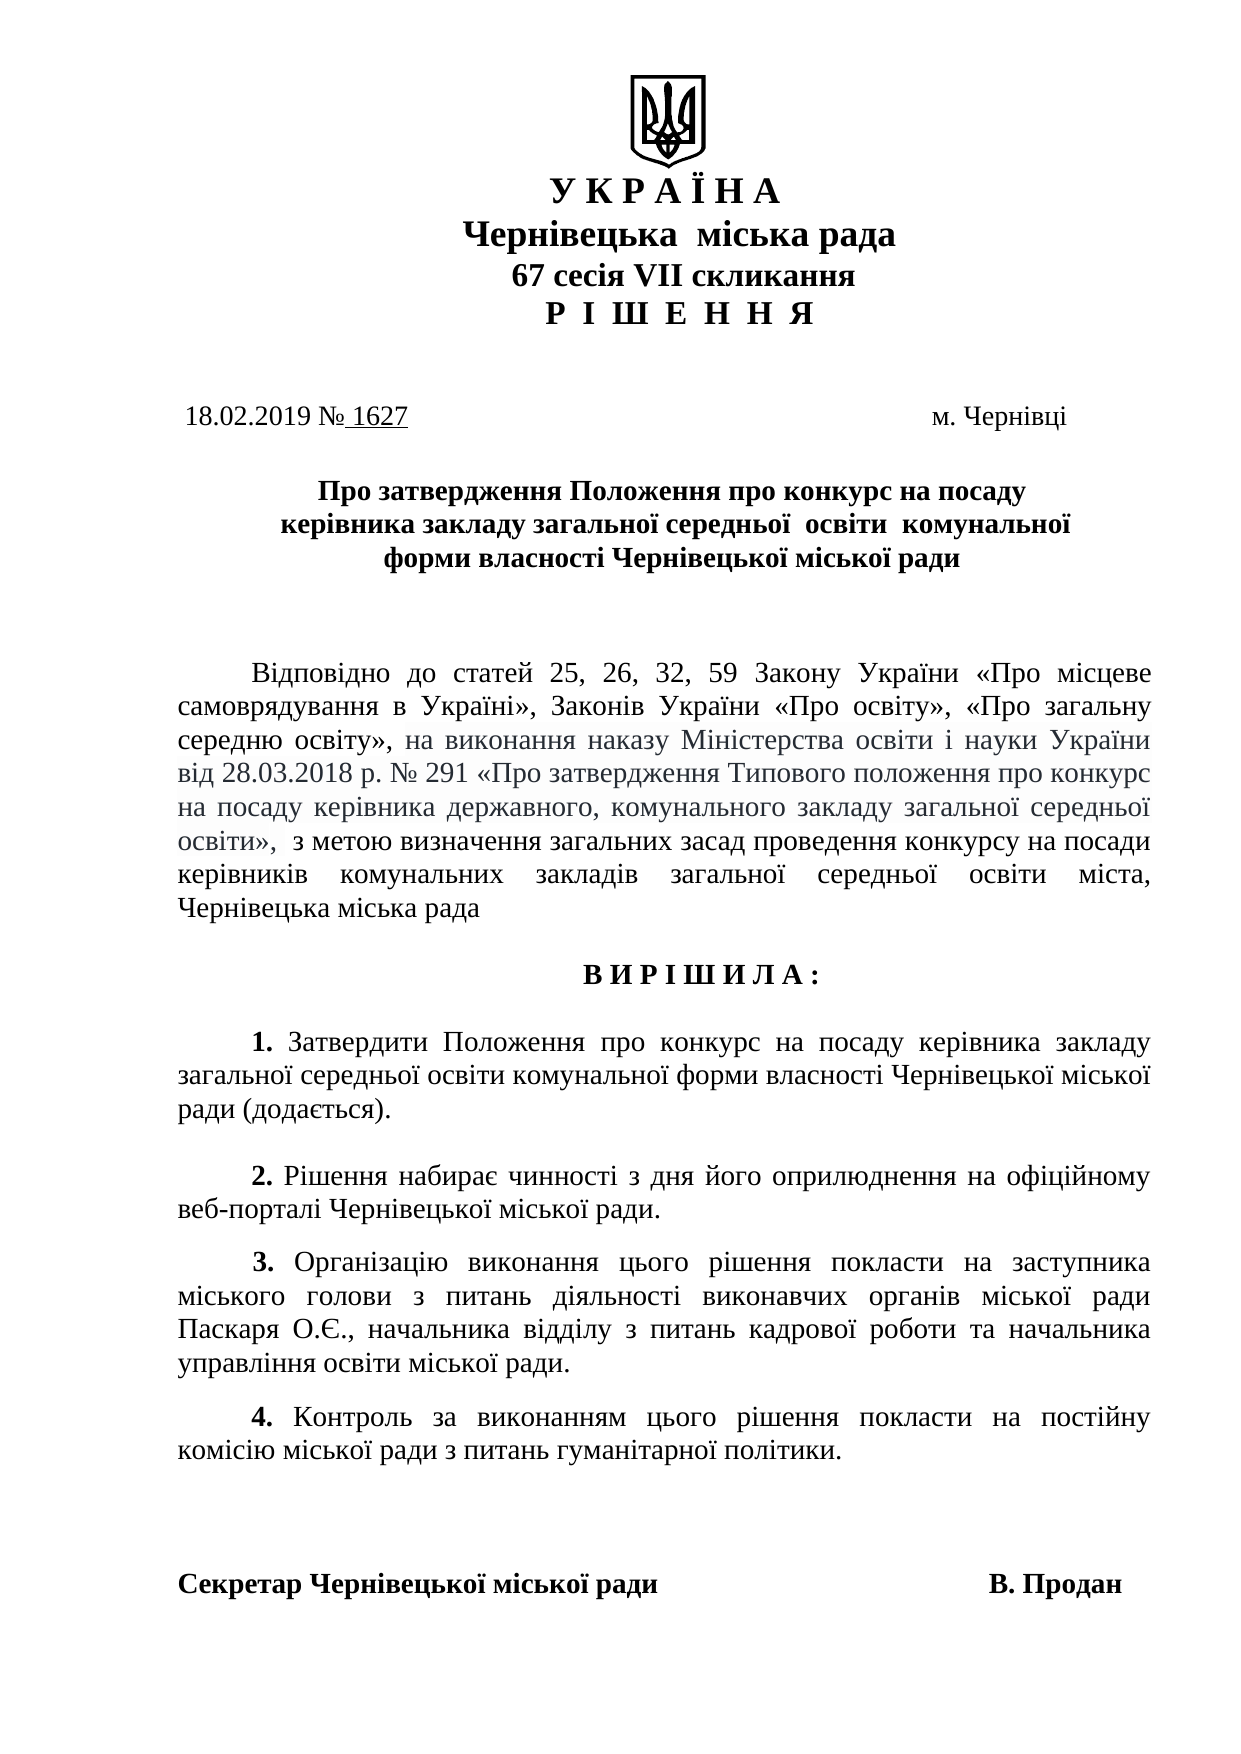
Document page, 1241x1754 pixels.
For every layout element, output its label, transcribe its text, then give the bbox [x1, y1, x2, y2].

text 1. Затвердити Положення про конкурс на посаду керівника закладу загальної середньої освіти комунальної форми власності Чернівецької міської ради (додається). [177, 1024, 1152, 1124]
text Секретар Чернівецької міської ради В. Продан [177, 1567, 1152, 1600]
text 67 сесія VII скликання [177, 255, 1152, 293]
text Відповідно до статей 25, 26, 32, 59 Закону України «Про місцеве самоврядування в Україні», Законів України «Про освіту», «Про загальну середню освіту», на виконання наказу Міністерства освіти і науки України від 28.03.2018 р. № 291 «Про затвердження Типового положення про конкурс на посаду керівника державного, комунального закладу загальної середньої освіти», з метою визначення загальних засад проведення конкурсу на посади керівників комунальних закладів загальної середньої освіти міста, Чернівецька міська рада [177, 655, 1152, 756]
text У К Р А Ї Н А [177, 169, 1152, 212]
text 18.02.2019 № 1627 м. Чернівці [177, 399, 1152, 431]
list 2. Рішення набирає чинності з дня його оприлюднення на офіційному веб-порталі Чернівецької міської ради. [177, 1158, 1152, 1225]
text В И Р І Ш И Л А : [177, 957, 1152, 990]
text 4. Контроль за виконанням цього рішення покласти на постійну комісію міської ради з питань гуманітарної політики. [177, 1399, 1152, 1466]
text 3. Організацію виконання цього рішення покласти на заступника міського голови з питань діяльності виконавчих органів міської ради Паскаря О.Є., начальника відділу з питань кадрової роботи та начальника управління освіти міської ради. [177, 1244, 1152, 1378]
subtitle Р І Ш Е Н Н Я [177, 293, 1152, 332]
text Чернівецька міська рада [177, 212, 1152, 255]
text Відповідно до статей 25, 26, 32, 59 Закону України «Про місцеве самоврядування в Україні», Законів України «Про освіту», «Про загальну середню освіту», на виконання наказу Міністерства освіти і науки України від 28.03.2018 р. № 291 «Про затвердження Типового положення про конкурс на посаду керівника державного, комунального закладу загальної середньої освіти», з метою визначення загальних засад проведення конкурсу на посади керівників комунальних закладів загальної середньої освіти міста, Чернівецька міська рада [177, 823, 1152, 923]
table_header Про затвердження Положення про конкурс на посаду керівника закладу загальної середньої освіти комунальної форми власності Чернівецької міської ради [185, 473, 1159, 607]
